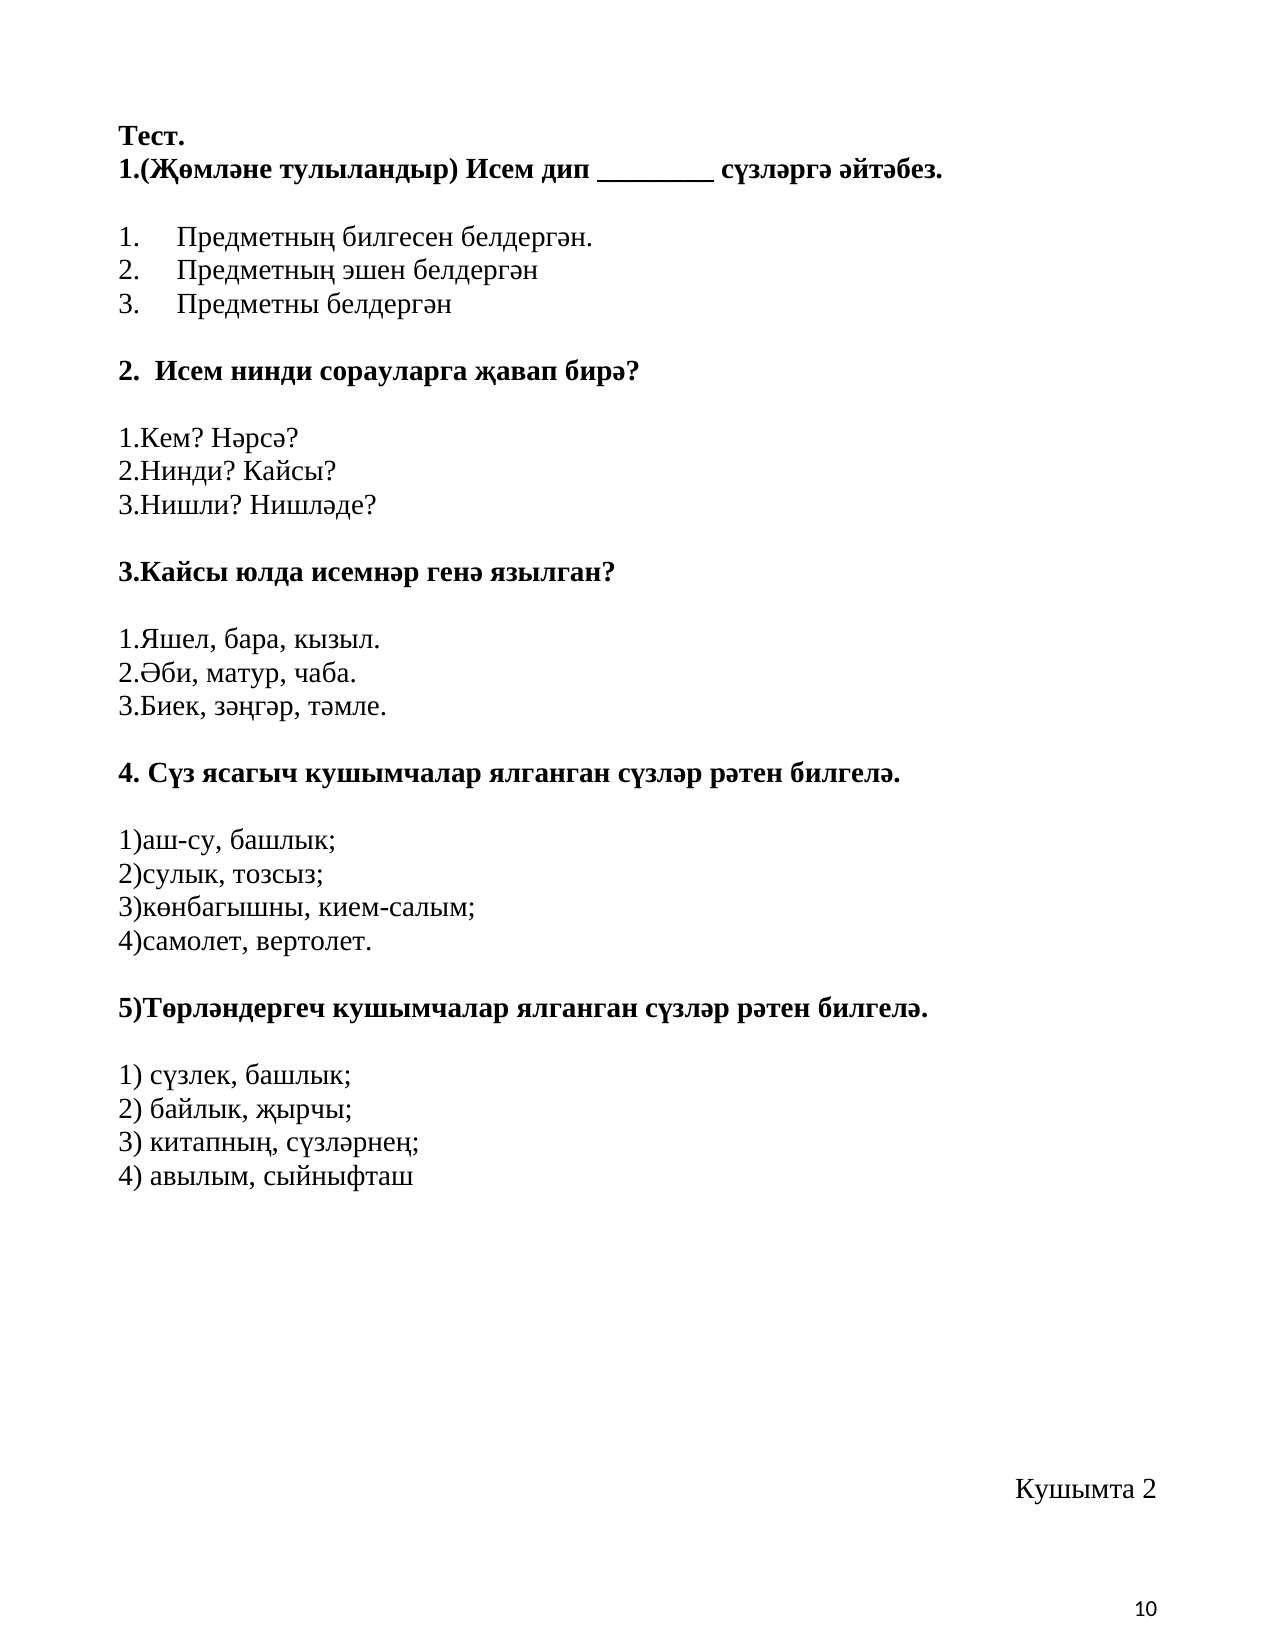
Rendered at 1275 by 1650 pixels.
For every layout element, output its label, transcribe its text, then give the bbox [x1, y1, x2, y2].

text 2) байлык, җырчы; [118, 1091, 1157, 1124]
text 3.Биек, зәңгәр, тәмле. [118, 688, 1157, 722]
text 5)Төрләндергеч кушымчалар ялганган сүзләр рәтен билгелә. [118, 990, 1157, 1024]
text 2.Нинди? Кайсы? [118, 453, 1157, 487]
text 1)аш-су, башлык; [118, 822, 1157, 856]
text 1. Предметның билгесен белдергән. [118, 219, 1157, 252]
text 2. Исем нинди сорауларга җавап бирә? [118, 353, 1157, 386]
text 2)сулык, тозсыз; [118, 856, 1157, 889]
text 4. Сүз ясагыч кушымчалар ялганган сүзләр рәтен билгелә. [118, 755, 1157, 789]
text 2.Әби, матур, чаба. [118, 655, 1157, 688]
text Тест. [118, 118, 1157, 152]
text 2. Предметның эшен белдергән [118, 252, 1157, 286]
text 3.Нишли? Нишләде? [118, 487, 1157, 521]
text 3. Предметны белдергән [118, 286, 1157, 319]
text 1) сүзлек, башлык; [118, 1057, 1157, 1091]
text 1.Кем? Нәрсә? [118, 420, 1157, 453]
text Кушымта 2 [118, 1471, 1157, 1505]
text 3.Кайсы юлда исемнәр генә язылган? [118, 554, 1157, 588]
text 4) авылым, сыйныфташ [118, 1158, 1157, 1191]
text 1.(Җөмләне тулыландыр) Исем дип ________ сүзләргә әйтәбез. [118, 152, 1157, 185]
text 4)самолет, вертолет. [118, 923, 1157, 957]
text 3)көнбагышны, кием-салым; [118, 889, 1157, 923]
text 1.Яшел, бара, кызыл. [118, 621, 1157, 655]
text 3) китапның, сүзләрнең; [118, 1124, 1157, 1158]
